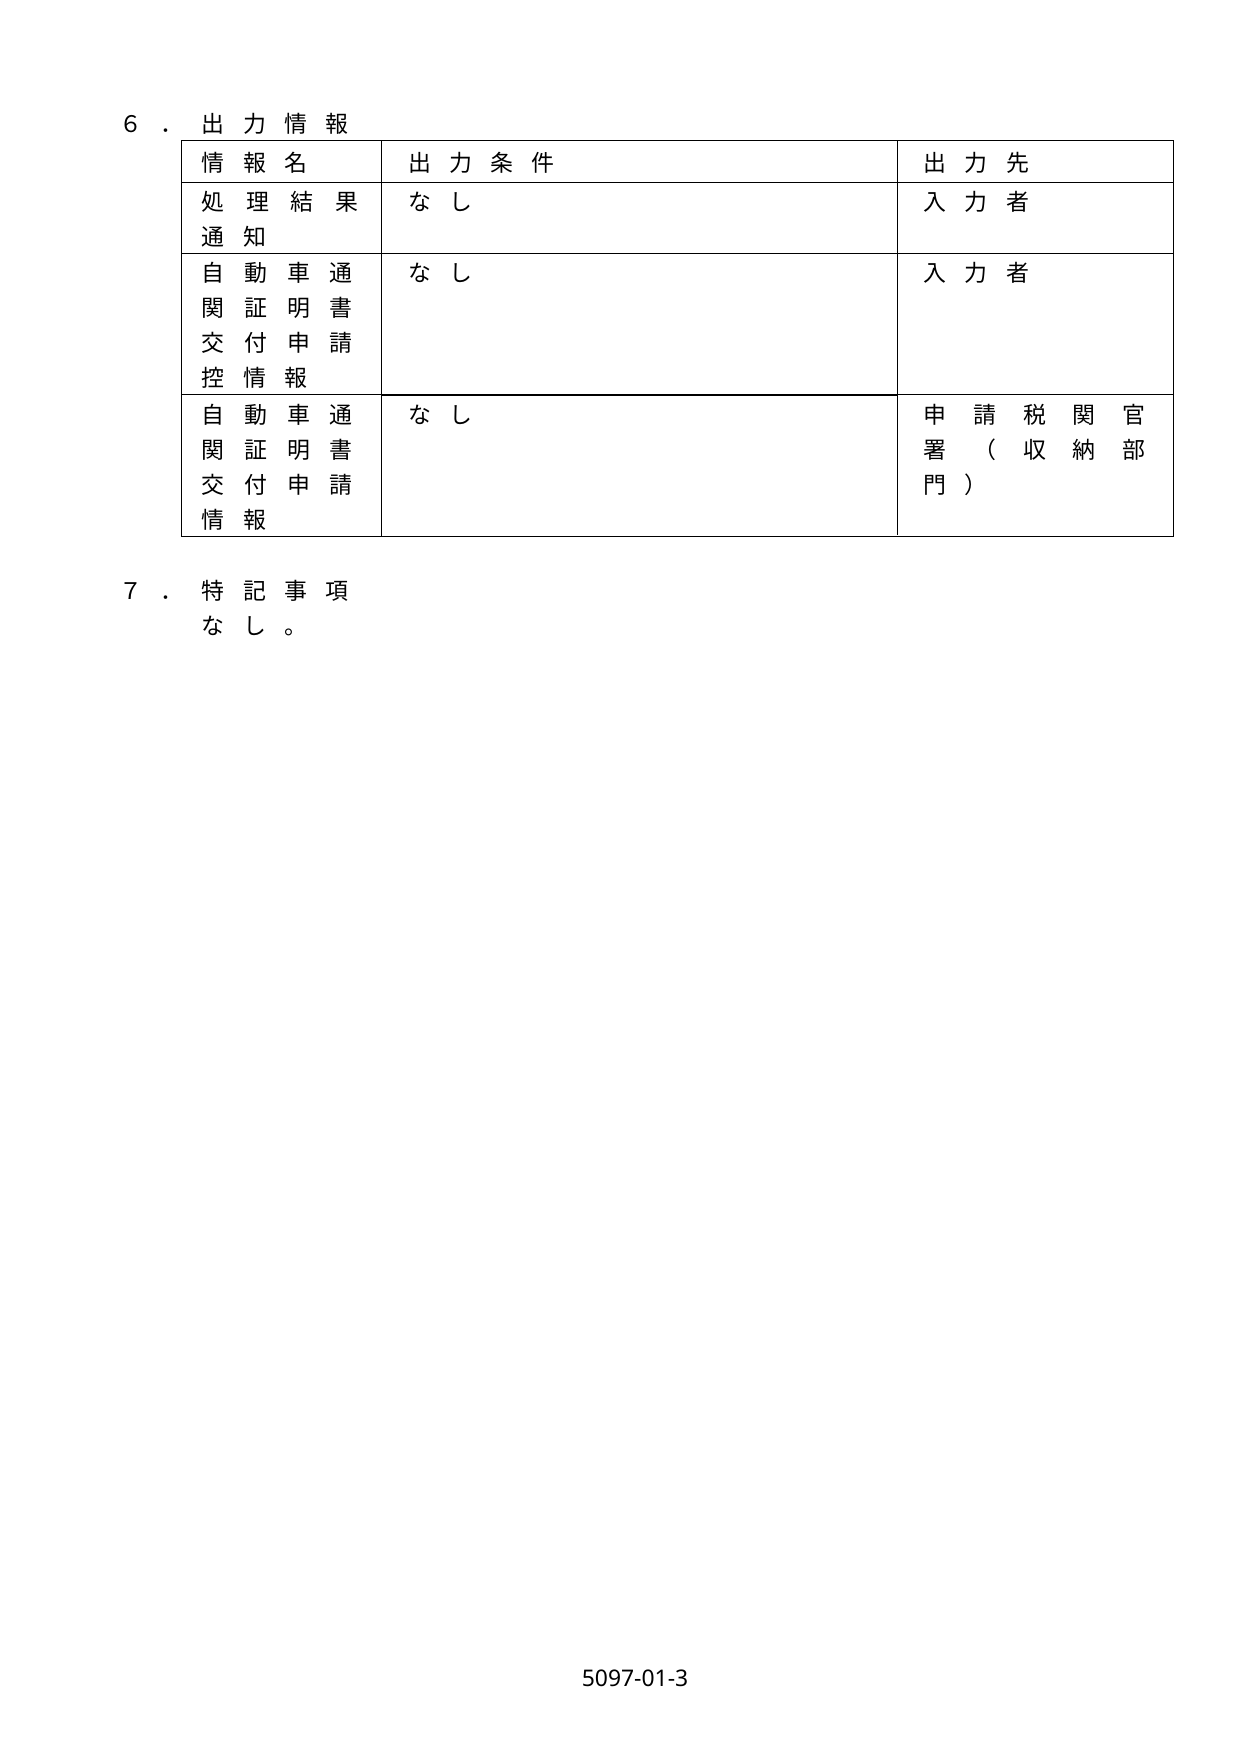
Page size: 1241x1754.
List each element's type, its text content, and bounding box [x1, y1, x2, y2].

text ６．出力情報 [119, 105, 1150, 140]
table_cell 処理結果通知 [182, 183, 381, 253]
table_cell 自動車通関証明書交付申請控情報 [182, 254, 381, 394]
table_header 出力条件 [382, 141, 897, 182]
text ７．特記事項 [119, 572, 1150, 607]
table_cell 自動車通関証明書交付申請情報 [182, 395, 381, 536]
table_cell 入力者 [898, 183, 1173, 253]
table_cell なし [382, 396, 898, 536]
table_header 出力先 [898, 141, 1173, 182]
text なし。 [181, 607, 1150, 642]
table_cell 入力者 [898, 254, 1173, 394]
table_cell 申請税関官署（収納部門） [898, 395, 1173, 536]
table_cell なし [382, 254, 897, 394]
table_header 情報名 [182, 141, 381, 182]
table_cell なし [382, 183, 897, 253]
